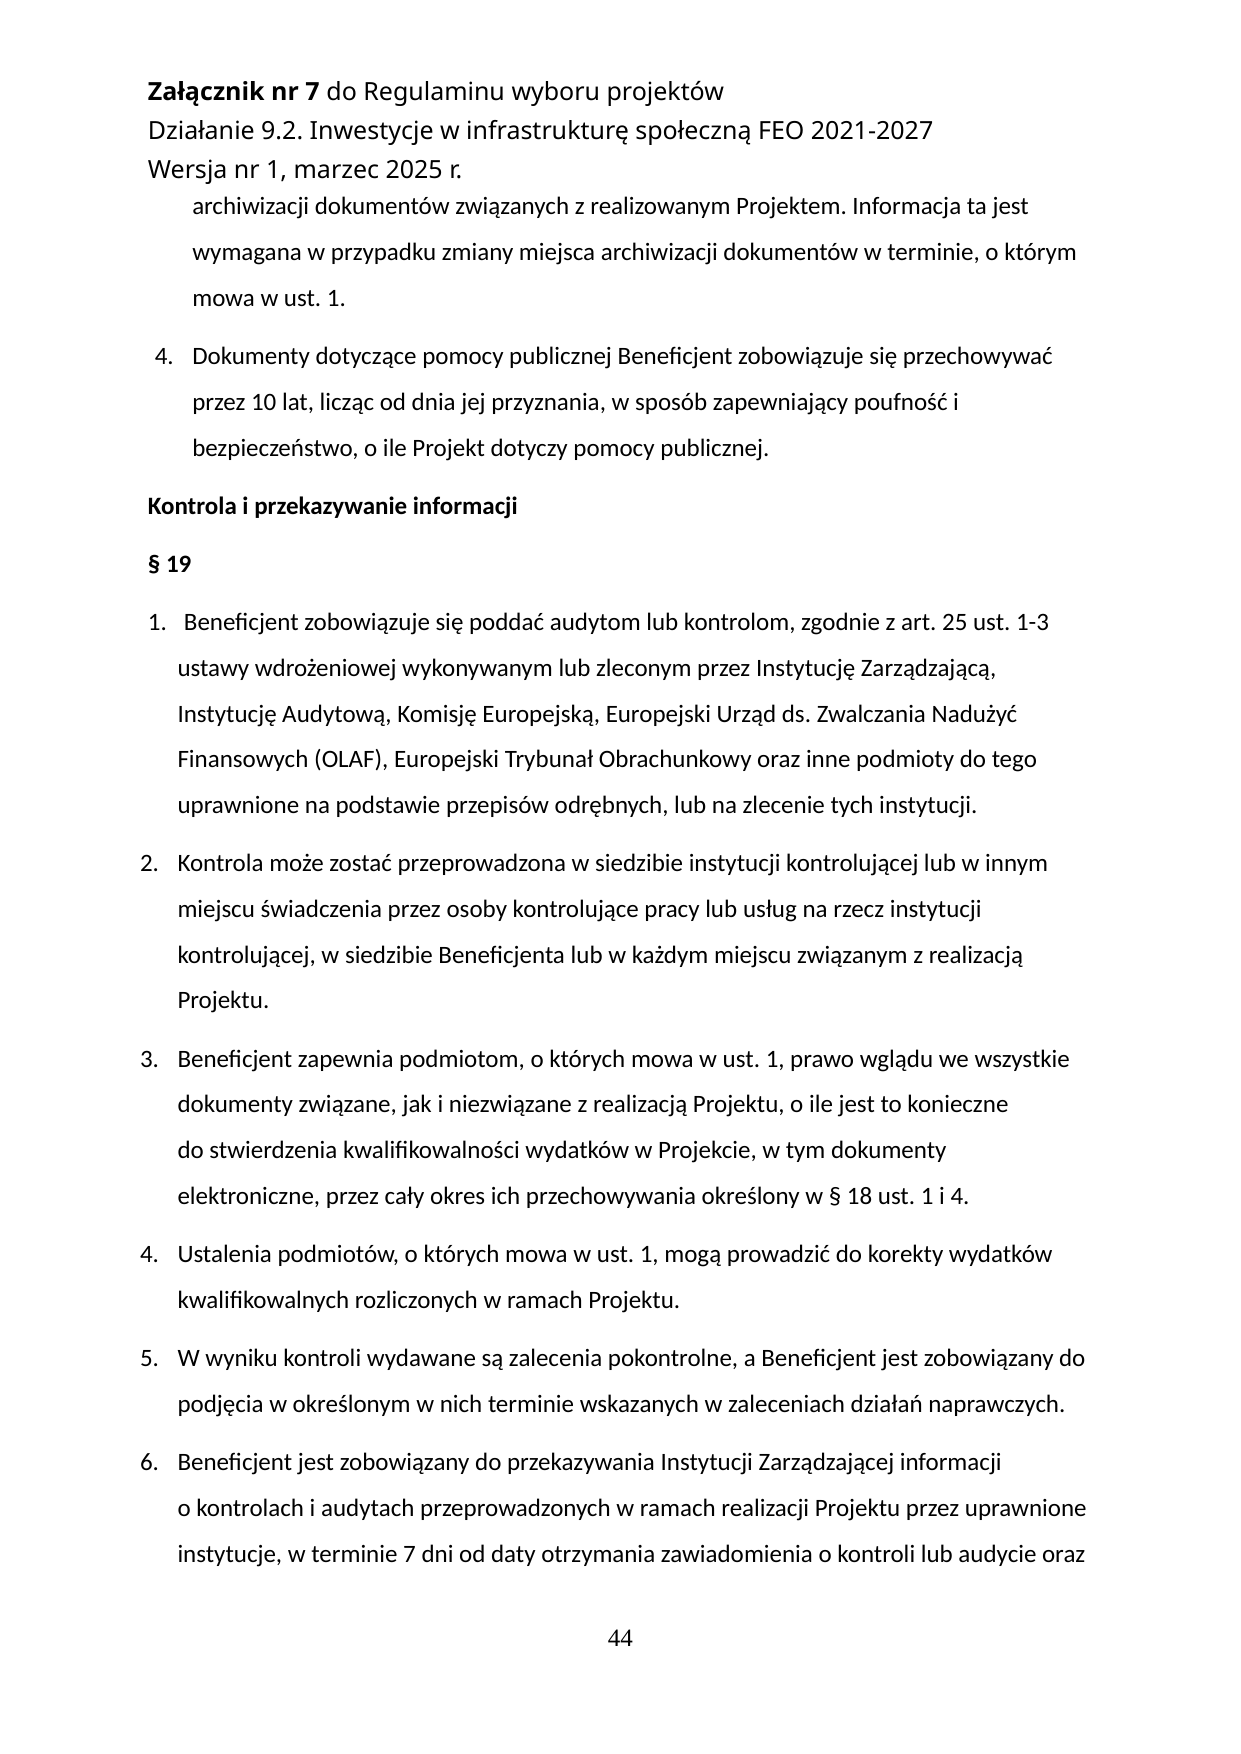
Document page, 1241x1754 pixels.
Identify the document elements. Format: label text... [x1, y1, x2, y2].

list W wyniku kontroli wydawane są zalecenia pokontrolne, a Beneficjent jest zobowiązany do podjęcia w określonym w nich terminie wskazanych w zaleceniach działań naprawczych. [140, 1342, 1092, 1418]
list Ustalenia podmiotów, o których mowa w ust. 1, mogą prowadzić do korekty wydatków kwalifikowalnych rozliczonych w ramach Projektu. [140, 1238, 1092, 1314]
list Kontrola może zostać przeprowadzona w siedzibie instytucji kontrolującej lub w innym miejscu świadczenia przez osoby kontrolujące pracy lub usług na rzecz instytucji kontrolującej, w siedzibie Beneficjenta lub w każdym miejscu związanym z realizacją Projektu. [140, 847, 1092, 1015]
list Dokumenty dotyczące pomocy publicznej Beneficjent zobowiązuje się przechowywać przez 10 lat, licząc od dnia jej przyznania, w sposób zapewniający poufność i bezpieczeństwo, o ile Projekt dotyczy pomocy publicznej. [154, 340, 1092, 462]
list Beneficjent zapewnia podmiotom, o których mowa w ust. 1, prawo wglądu we wszystkie dokumenty związane, jak i niezwiązane z realizacją Projektu, o ile jest to konieczne do stwierdzenia kwalifikowalności wydatków w Projekcie, w tym dokumenty elektroniczne, przez cały okres ich przechowywania określony w § 18 ust. 1 i 4. [140, 1043, 1092, 1211]
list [140, 1446, 1092, 1568]
text Kontrola i przekazywanie informacji [148, 490, 1092, 520]
list Beneficjent zobowiązuje się poddać audytom lub kontrolom, zgodnie z art. 25 ust. 1-3 ustawy wdrożeniowej wykonywanym lub zleconym przez Instytucję Zarządzającą, Instytucję Audytową, Komisję Europejską, Europejski Urząd ds. Zwalczania Nadużyć Finansowych (OLAF), Europejski Trybunał Obrachunkowy oraz inne podmioty do tego uprawnione na podstawie przepisów odrębnych, lub na zlecenie tych instytucji. [148, 606, 1092, 820]
text § 19 [148, 548, 1092, 579]
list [154, 191, 1092, 312]
